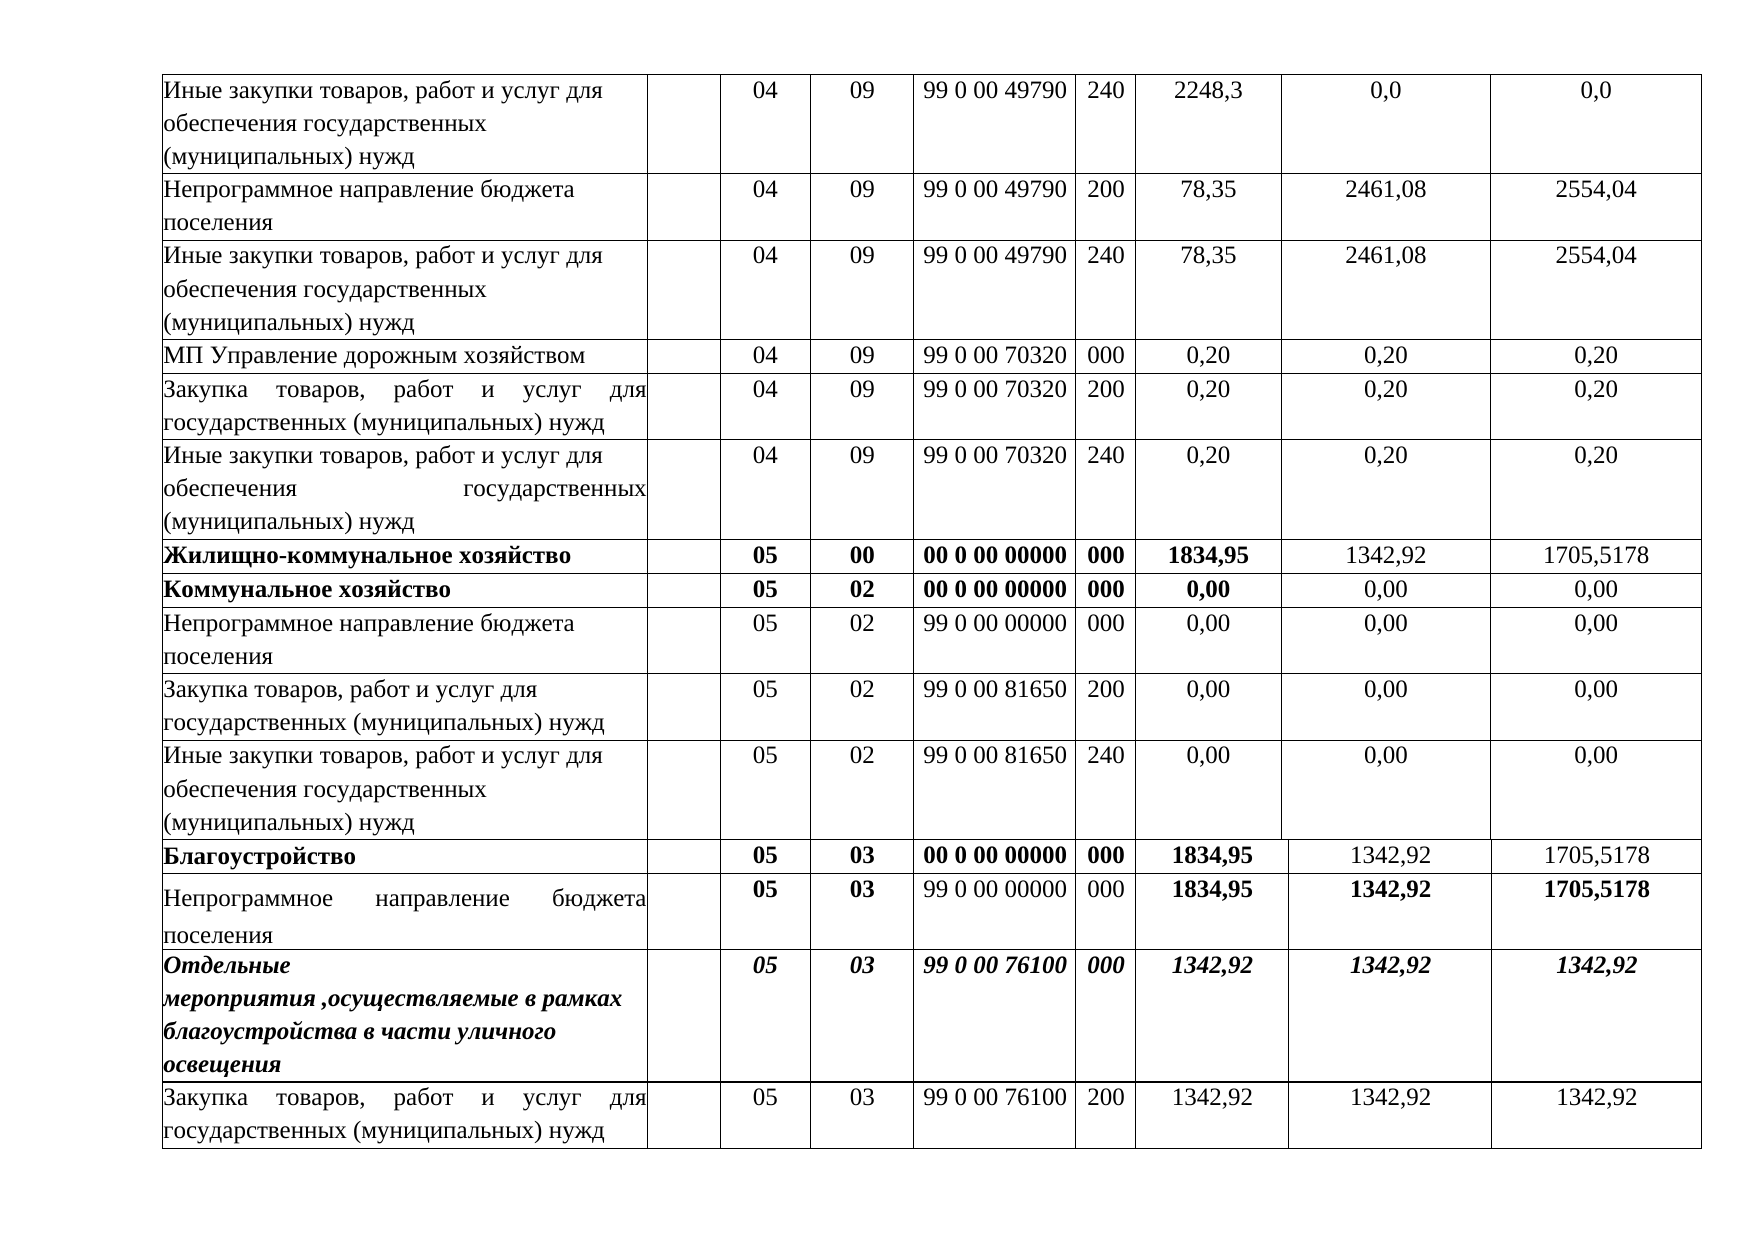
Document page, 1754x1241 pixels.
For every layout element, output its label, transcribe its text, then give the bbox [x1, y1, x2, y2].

table_cell 0,00 [1282, 741, 1490, 839]
table_cell 09 [811, 440, 913, 539]
table_cell 000 [1076, 950, 1135, 1081]
table_cell [648, 608, 720, 673]
table_cell 1705,5178 [1491, 540, 1701, 573]
table_cell 99 0 00 00000 [914, 874, 1075, 949]
table_cell Закупка товаров, работ и услуг для государственных (муниципальных) нужд [163, 1083, 647, 1148]
table_cell 2554,04 [1491, 241, 1701, 339]
table_cell 0,00 [1491, 608, 1701, 673]
table_cell 02 [811, 608, 913, 673]
table_cell [648, 674, 720, 739]
table_cell 200 [1076, 374, 1135, 439]
table_cell 240 [1076, 741, 1135, 839]
table_cell 1342,92 [1136, 950, 1288, 1081]
table_cell 0,00 [1491, 574, 1701, 607]
table_cell 0,20 [1136, 374, 1281, 439]
table_cell 09 [811, 374, 913, 439]
table_cell 2248,3 [1136, 75, 1281, 173]
table_cell Непрограммное направление бюджета поселения [163, 608, 647, 673]
table_cell 2461,08 [1282, 241, 1490, 339]
table_cell 04 [721, 241, 810, 339]
table_cell [648, 574, 720, 607]
table_cell Иные закупки товаров, работ и услуг для обеспечения государственных (муниципальных) нужд [163, 440, 647, 539]
table_cell 0,20 [1491, 374, 1701, 439]
table_cell 03 [811, 874, 913, 949]
table_cell 09 [811, 340, 913, 373]
table_cell 1342,92 [1289, 840, 1491, 873]
table_cell [648, 950, 720, 1081]
table_cell [648, 540, 720, 573]
table_cell 78,35 [1136, 174, 1281, 239]
table_cell 0,00 [1282, 674, 1490, 739]
table_cell 0,00 [1491, 674, 1701, 739]
table_cell Иные закупки товаров, работ и услуг для обеспечения государственных (муниципальных) нужд [163, 75, 647, 173]
table_cell 000 [1076, 574, 1135, 607]
table_cell 09 [811, 241, 913, 339]
table_cell [648, 174, 720, 239]
table_cell 99 0 00 49790 [914, 75, 1075, 173]
table_cell 99 0 00 81650 [914, 674, 1075, 739]
table_cell 1342,92 [1492, 1083, 1701, 1148]
table_cell [648, 440, 720, 539]
table_cell 05 [721, 874, 810, 949]
table_cell 99 0 00 00000 [914, 608, 1075, 673]
table_cell 99 0 00 76100 [914, 1083, 1075, 1148]
table_cell 04 [721, 440, 810, 539]
table_cell 2554,04 [1491, 174, 1701, 239]
table_cell Иные закупки товаров, работ и услуг для обеспечения государственных (муниципальных) нужд [163, 241, 647, 339]
table_cell 0,20 [1282, 374, 1490, 439]
table_cell 05 [721, 1083, 810, 1148]
table_cell 0,20 [1491, 340, 1701, 373]
table_cell 0,00 [1136, 608, 1281, 673]
table_cell 000 [1076, 608, 1135, 673]
table_cell 2461,08 [1282, 174, 1490, 239]
table_cell Непрограммное направление бюджета поселения [163, 874, 647, 949]
table_cell 000 [1076, 840, 1135, 873]
table_cell 1834,95 [1136, 540, 1281, 573]
table_cell 240 [1076, 241, 1135, 339]
table_cell Непрограммное направление бюджета поселения [163, 174, 647, 239]
table_cell 0,0 [1491, 75, 1701, 173]
table_cell 1342,92 [1289, 1083, 1491, 1148]
table_cell 05 [721, 840, 810, 873]
table_cell 200 [1076, 1083, 1135, 1148]
table_cell 1834,95 [1136, 840, 1288, 873]
table_cell 00 [811, 540, 913, 573]
table_cell 0,00 [1136, 674, 1281, 739]
table_cell [648, 1083, 720, 1148]
table_cell 99 0 00 70320 [914, 340, 1075, 373]
table_cell 0,20 [1491, 440, 1701, 539]
table_cell 1705,5178 [1492, 874, 1701, 949]
table_cell 1342,92 [1492, 950, 1701, 1081]
table_cell 04 [721, 174, 810, 239]
table_cell 0,20 [1282, 440, 1490, 539]
table_cell 0,0 [1282, 75, 1490, 173]
table_cell 09 [811, 174, 913, 239]
table_cell 99 0 00 49790 [914, 174, 1075, 239]
table_cell 000 [1076, 540, 1135, 573]
table_cell 200 [1076, 174, 1135, 239]
table_cell 000 [1076, 340, 1135, 373]
table_cell [648, 840, 720, 873]
table_cell 05 [721, 608, 810, 673]
table_cell 05 [721, 674, 810, 739]
table_cell 1342,92 [1282, 540, 1490, 573]
table_cell 1834,95 [1136, 874, 1288, 949]
table_cell Отдельные мероприятия ,осуществляемые в рамках благоустройства в части уличного освещения [163, 950, 647, 1081]
table_cell 1342,92 [1136, 1083, 1288, 1148]
table_cell Закупка товаров, работ и услуг для государственных (муниципальных) нужд [163, 674, 647, 739]
table_cell 0,20 [1282, 340, 1490, 373]
table_cell 03 [811, 840, 913, 873]
table_cell Благоустройство [163, 840, 647, 873]
table_cell 00 0 00 00000 [914, 574, 1075, 607]
table_cell 78,35 [1136, 241, 1281, 339]
table_cell 0,00 [1282, 574, 1490, 607]
table_cell 04 [721, 340, 810, 373]
table_cell 0,00 [1491, 741, 1701, 839]
table_cell Жилищно-коммунальное хозяйство [163, 540, 647, 573]
table_cell 0,00 [1136, 741, 1281, 839]
table_cell 240 [1076, 75, 1135, 173]
table_cell Иные закупки товаров, работ и услуг для обеспечения государственных (муниципальных) нужд [163, 741, 647, 839]
table_cell [648, 374, 720, 439]
table_cell 200 [1076, 674, 1135, 739]
table_cell 99 0 00 70320 [914, 440, 1075, 539]
table_cell 00 0 00 00000 [914, 840, 1075, 873]
table_cell [648, 741, 720, 839]
table_cell 05 [721, 540, 810, 573]
table_cell 000 [1076, 874, 1135, 949]
table_cell Закупка товаров, работ и услуг для государственных (муниципальных) нужд [163, 374, 647, 439]
table_cell 02 [811, 741, 913, 839]
table_cell 99 0 00 81650 [914, 741, 1075, 839]
table_cell 240 [1076, 440, 1135, 539]
table_cell 99 0 00 49790 [914, 241, 1075, 339]
table_cell [648, 874, 720, 949]
table_cell МП Управление дорожным хозяйством [163, 340, 647, 373]
table_cell 0,00 [1136, 574, 1281, 607]
table_cell Коммунальное хозяйство [163, 574, 647, 607]
table_cell 0,20 [1136, 440, 1281, 539]
table_cell [648, 340, 720, 373]
table_cell 09 [811, 75, 913, 173]
table_cell 05 [721, 741, 810, 839]
table_cell 1705,5178 [1492, 840, 1701, 873]
table_cell 05 [721, 950, 810, 1081]
table_cell 05 [721, 574, 810, 607]
table_cell [648, 75, 720, 173]
table_cell [648, 241, 720, 339]
table_cell 0,00 [1282, 608, 1490, 673]
table_cell 02 [811, 674, 913, 739]
table_cell 00 0 00 00000 [914, 540, 1075, 573]
table_cell 04 [721, 75, 810, 173]
table_cell 1342,92 [1289, 874, 1491, 949]
table_cell 0,20 [1136, 340, 1281, 373]
table_cell 03 [811, 1083, 913, 1148]
table_cell 04 [721, 374, 810, 439]
table_cell 99 0 00 70320 [914, 374, 1075, 439]
table_cell 99 0 00 76100 [914, 950, 1075, 1081]
table_cell 02 [811, 574, 913, 607]
table_cell 03 [811, 950, 913, 1081]
table_cell 1342,92 [1289, 950, 1491, 1081]
